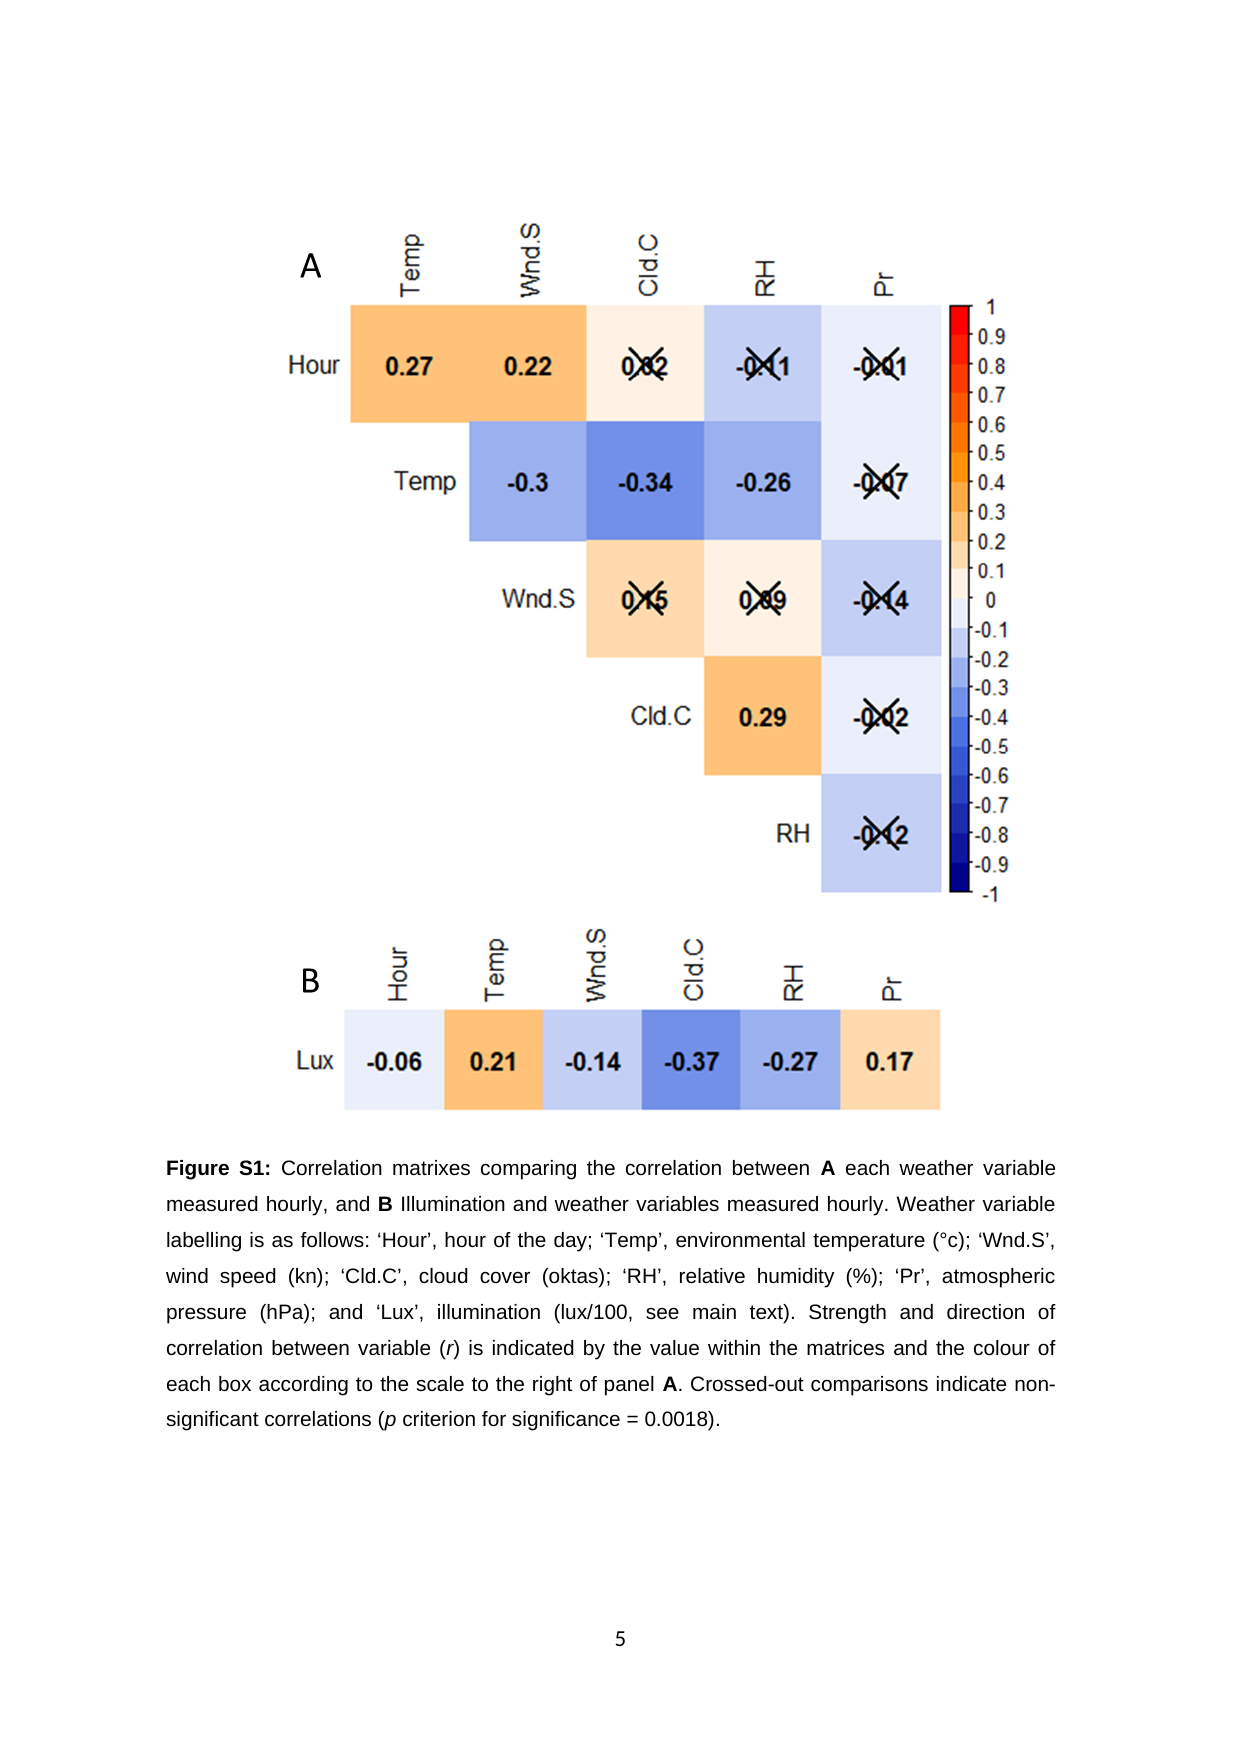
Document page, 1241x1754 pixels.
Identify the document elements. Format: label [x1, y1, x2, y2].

picture [248, 190, 1029, 1126]
